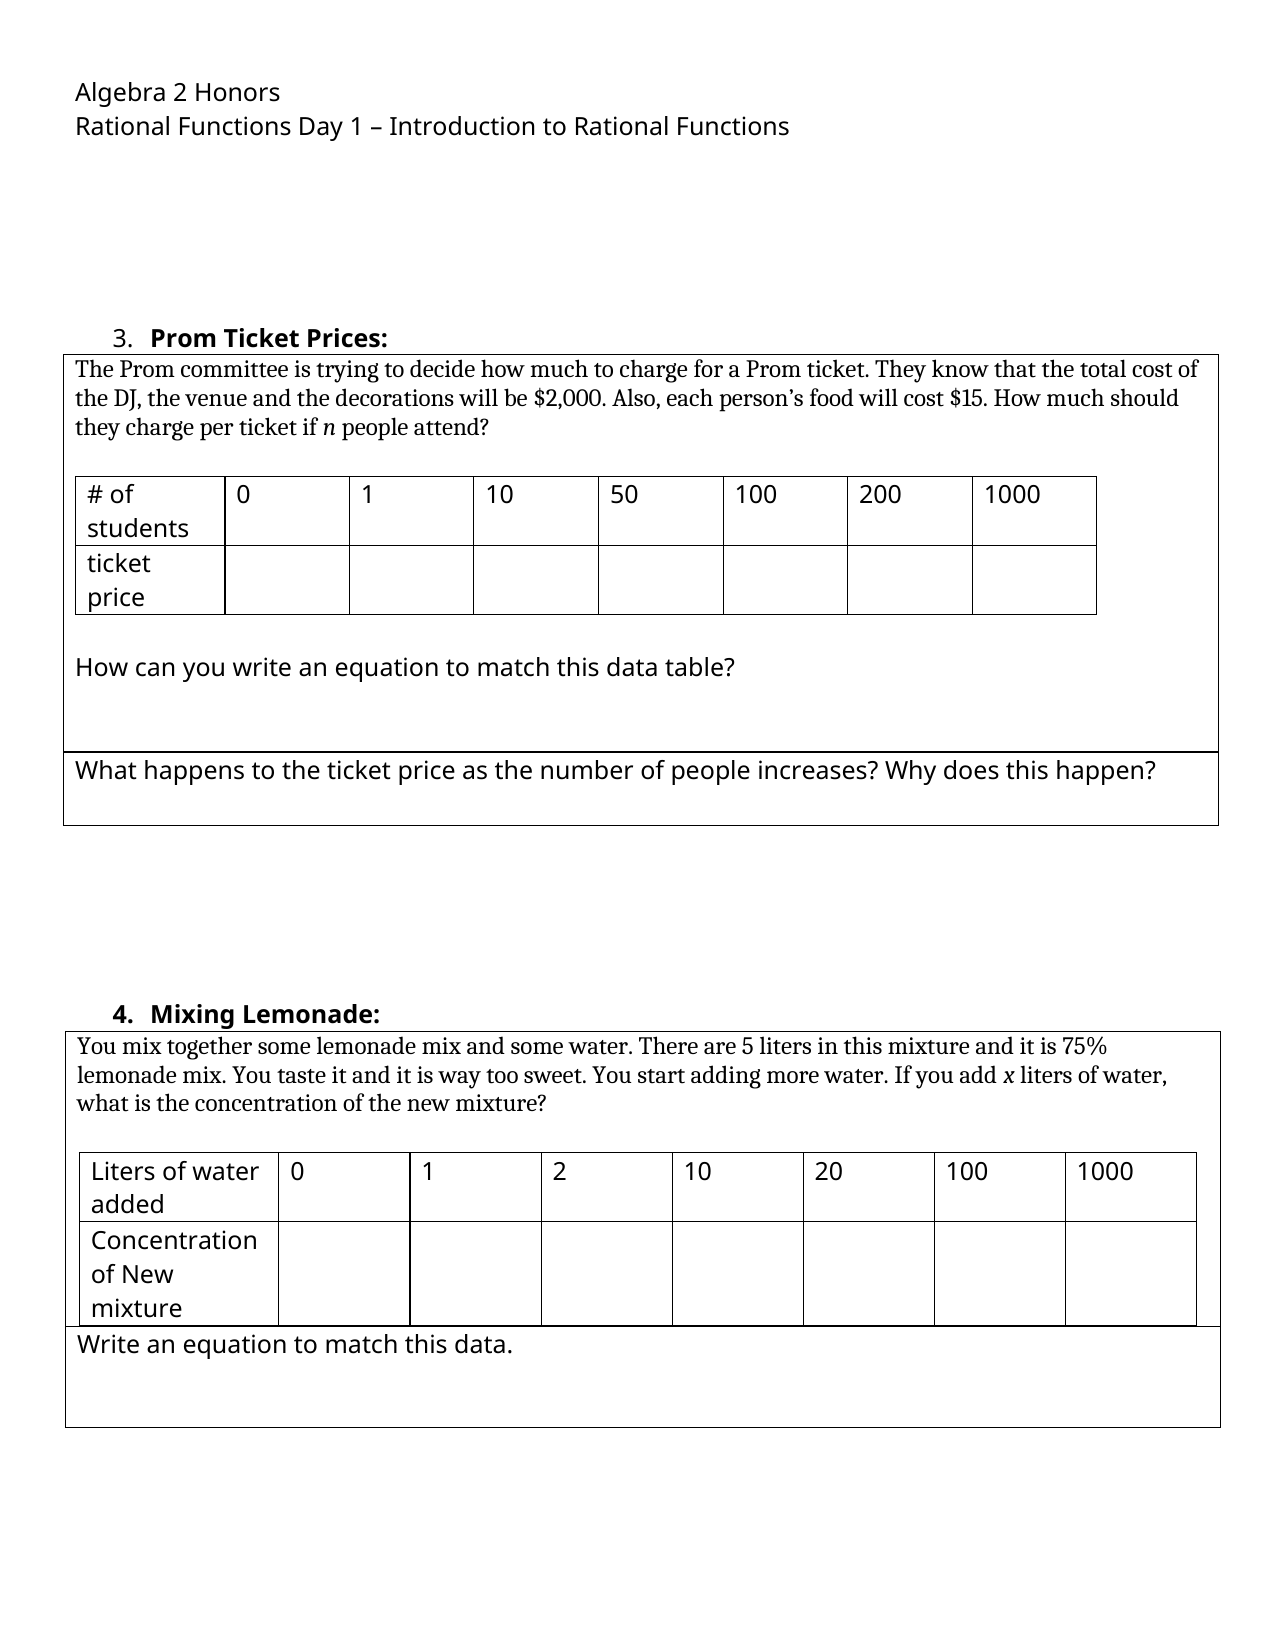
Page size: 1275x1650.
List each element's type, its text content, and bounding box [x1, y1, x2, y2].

table_cell Write an equation to match this data. [66, 1327, 1220, 1427]
table_header You mix together some lemonade mix and some water. There are 5 liters in this mixture and it is 75% lemonade mix. You taste it and it is way too sweet. You start adding more water. If you add x liters of water, what is the concentration of the new mixture? [66, 1032, 1220, 1326]
table_header The Prom committee is trying to decide how much to charge for a Prom ticket. They know that the total cost of the DJ, the venue and the decorations will be $2,000. Also, each person’s food will cost $15. How much should they charge per ticket if n people attend? How can you write an equation to match this data table? [64, 355, 1218, 751]
list Prom Ticket Prices: [112, 320, 1200, 354]
list Mixing Lemonade: [112, 997, 1200, 1031]
table_cell What happens to the ticket price as the number of people increases? Why does this happen? [64, 753, 1218, 825]
